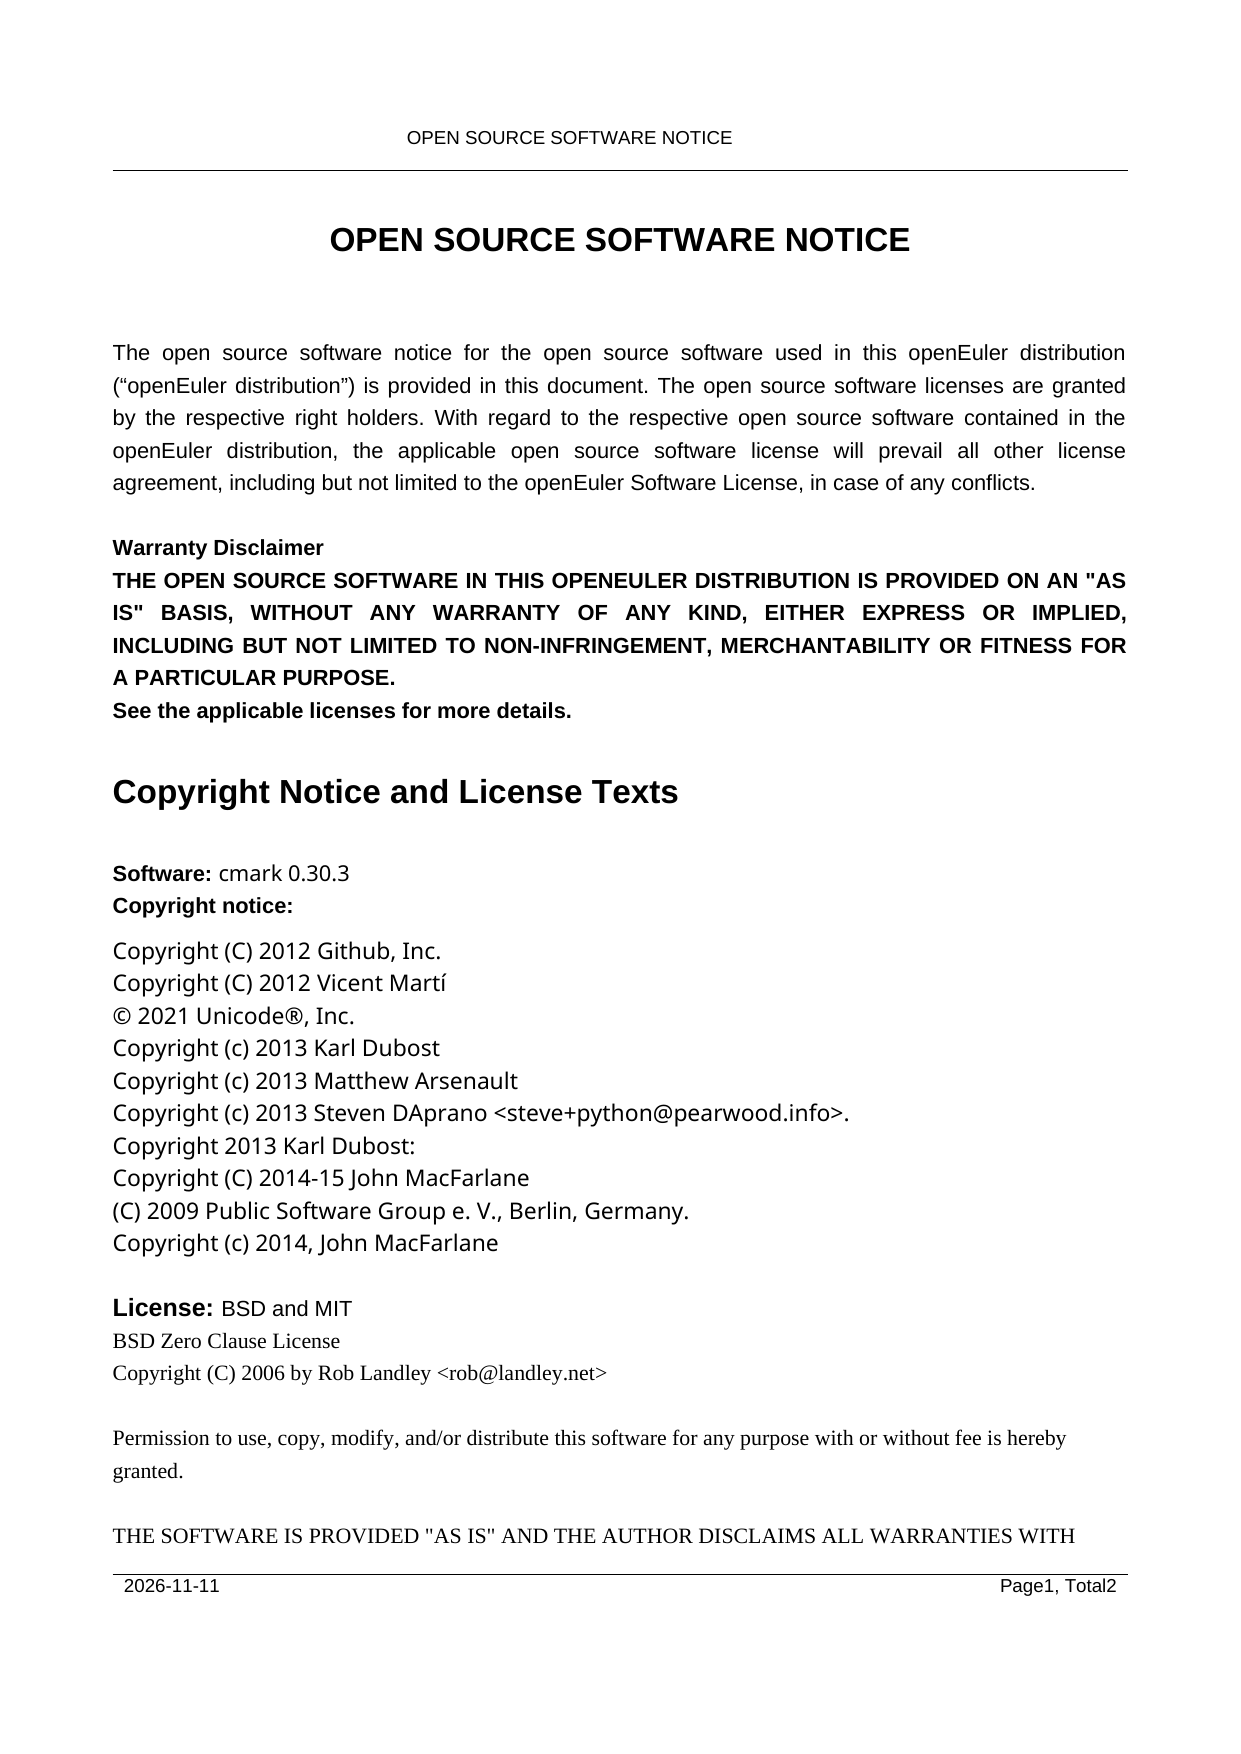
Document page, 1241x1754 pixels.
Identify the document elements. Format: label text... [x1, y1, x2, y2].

title Software: cmark 0.30.3 [112, 856, 1128, 889]
text Copyright Notice and License Texts [112, 759, 1128, 824]
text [112, 1324, 1128, 1551]
text THE OPEN SOURCE SOFTWARE IN THIS OPENEULER DISTRIBUTION IS PROVIDED ON AN "AS IS" BASIS, WITHOUT ANY WARRANTY OF ANY KIND, EITHER EXPRESS OR IMPLIED, INCLUDING BUT NOT LIMITED TO NON-INFRINGEMENT, MERCHANTABILITY OR FITNESS FOR A PARTICULAR PURPOSE. See the applicable licenses for more details. [112, 564, 1128, 726]
text Warranty Disclaimer [112, 531, 1128, 564]
text The open source software notice for the open source software used in this openEuler distribution (“openEuler distribution”) is provided in this document. The open source software licenses are granted by the respective right holders. With regard to the respective open source software contained in the openEuler distribution, the applicable open source software license will prevail all other license agreement, including but not limited to the openEuler Software License, in case of any conflicts. [112, 336, 1128, 499]
text Copyright notice: [112, 889, 1128, 921]
text License: BSD and MIT [112, 1291, 1128, 1324]
text OPEN SOURCE SOFTWARE NOTICE [112, 206, 1128, 271]
text Copyright (C) 2012 Github, Inc. Copyright (C) 2012 Vicent Martí © 2021 Unicode®, Inc. Copyright (c) 2013 Karl Dubost Copyright (c) 2013 Matthew Arsenault Copyright (c) 2013 Steven DAprano <steve+python@pearwood.info>. Copyright 2013 Karl Dubost: Copyright (C) 2014-15 John MacFarlane (C) 2009 Public Software Group e. V., Berlin, Germany. Copyright (c) 2014, John MacFarlane [112, 934, 1128, 1291]
